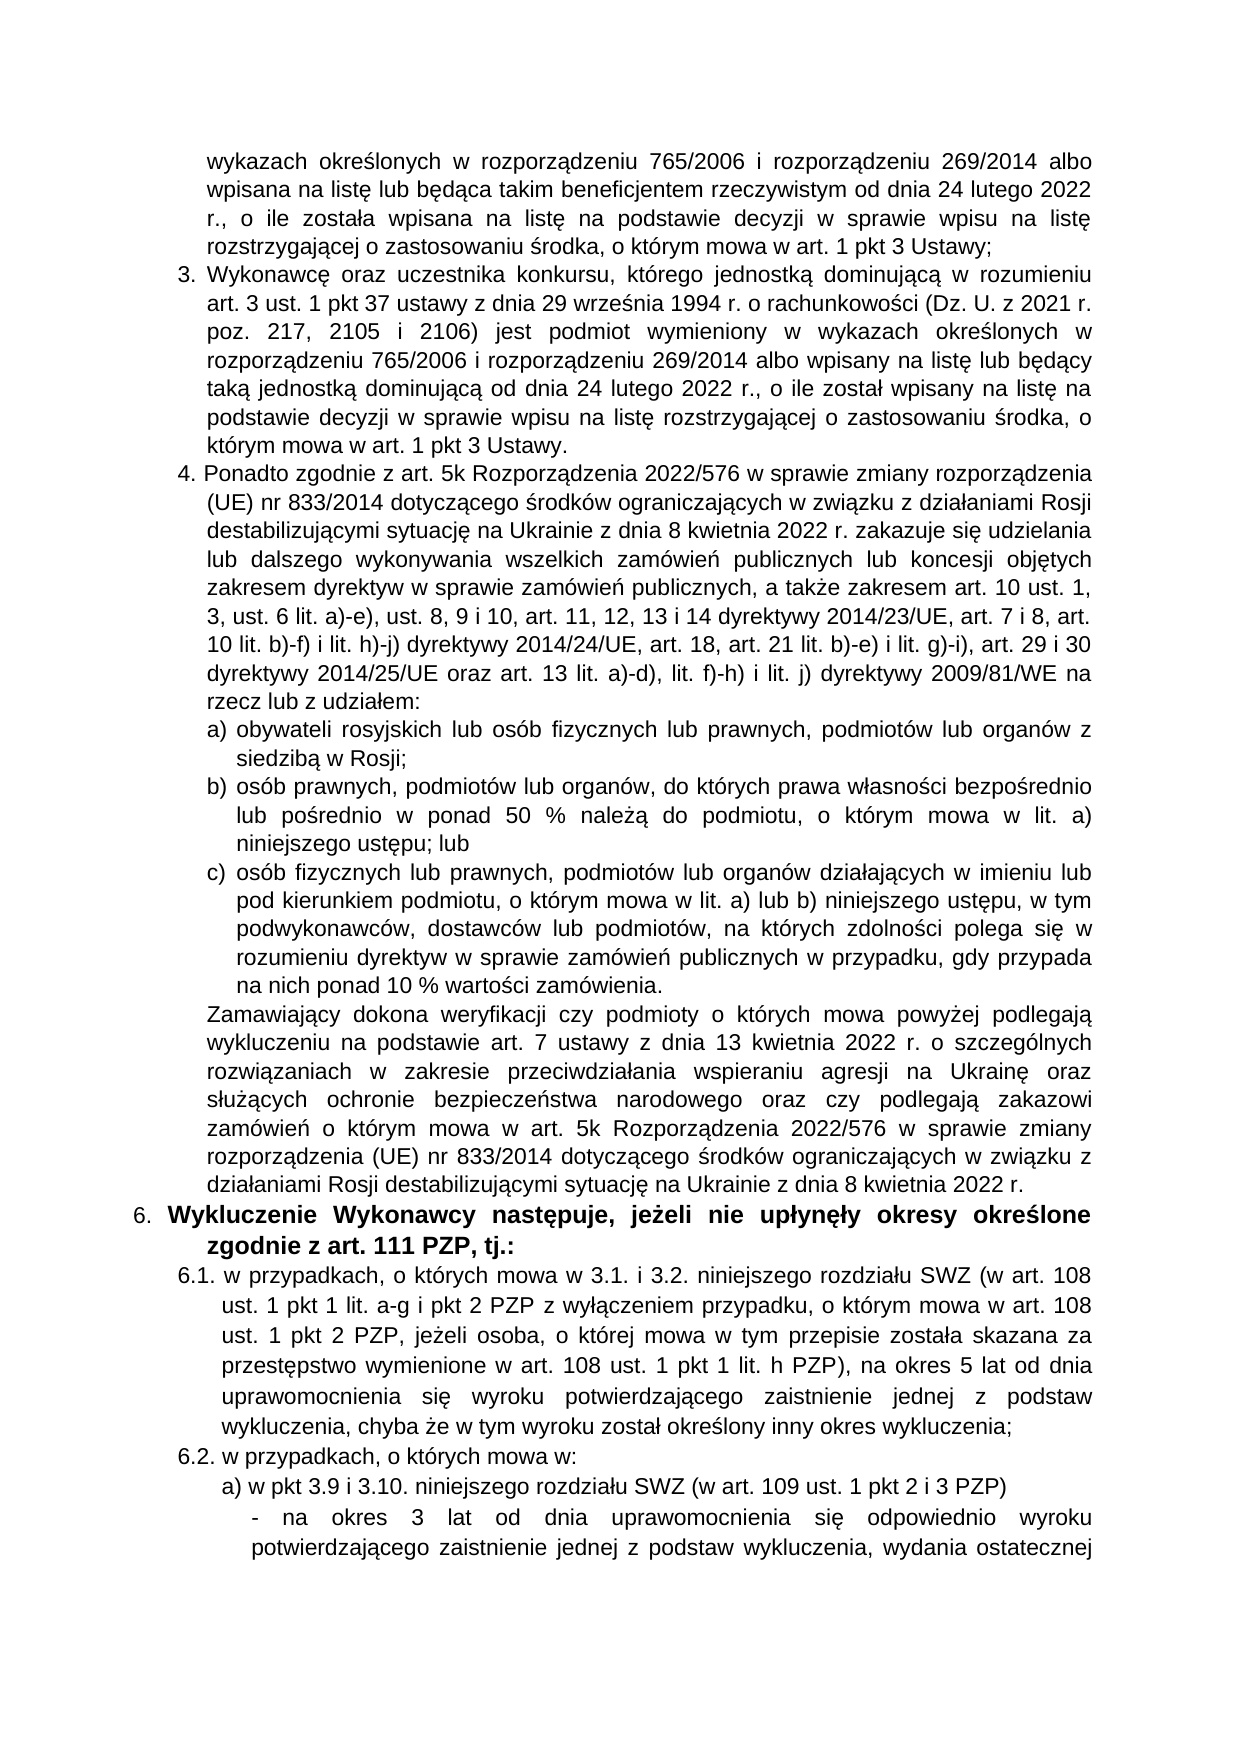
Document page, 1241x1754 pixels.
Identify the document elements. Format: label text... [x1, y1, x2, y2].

list osób prawnych, podmiotów lub organów, do których prawa własności bezpośrednio lub pośrednio w ponad 50 % należą do podmiotu, o którym mowa w lit. a) niniejszego ustępu; lub [207, 773, 1093, 856]
list osób fizycznych lub prawnych, podmiotów lub organów działających w imieniu lub pod kierunkiem podmiotu, o którym mowa w lit. a) lub b) niniejszego ustępu, w tym podwykonawców, dostawców lub podmiotów, na których zdolności polega się w rozumieniu dyrektyw w sprawie zamówień publicznych w przypadku, gdy przypada na nich ponad 10 % wartości zamówienia. [207, 858, 1093, 999]
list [177, 148, 1093, 259]
list obywateli rosyjskich lub osób fizycznych lub prawnych, podmiotów lub organów z siedzibą w Rosji; [207, 716, 1093, 771]
text 4. Ponadto zgodnie z art. 5k Rozporządzenia 2022/576 w sprawie zmiany rozporządzenia (UE) nr 833/2014 dotyczącego środków ograniczających w związku z działaniami Rosji destabilizującymi sytuację na Ukrainie z dnia 8 kwietnia 2022 r. zakazuje się udzielania lub dalszego wykonywania wszelkich zamówień publicznych lub koncesji objętych zakresem dyrektyw w sprawie zamówień publicznych, a także zakresem art. 10 ust. 1, 3, ust. 6 lit. a)-e), ust. 8, 9 i 10, art. 11, 12, 13 i 14 dyrektywy 2014/23/UE, art. 7 i 8, art. 10 lit. b)-f) i lit. h)-j) dyrektywy 2014/24/UE, art. 18, art. 21 lit. b)-e) i lit. g)-i), art. 29 i 30 dyrektywy 2014/25/UE oraz art. 13 lit. a)-d), lit. f)-h) i lit. j) dyrektywy 2009/81/WE na rzecz lub z udziałem: [177, 460, 1093, 714]
text 6. Wykluczenie Wykonawcy następuje, jeżeli nie upłynęły okresy określone zgodnie z art. 111 PZP, tj.: [133, 1200, 1093, 1259]
list Wykonawcę oraz uczestnika konkursu, którego jednostką dominującą w rozumieniu art. 3 ust. 1 pkt 37 ustawy z dnia 29 września 1994 r. o rachunkowości (Dz. U. z 2021 r. poz. 217, 2105 i 2106) jest podmiot wymieniony w wykazach określonych w rozporządzeniu 765/2006 i rozporządzeniu 269/2014 albo wpisany na listę lub będący taką jednostką dominującą od dnia 24 lutego 2022 r., o ile został wpisany na listę na podstawie decyzji w sprawie wpisu na listę rozstrzygającej o zastosowaniu środka, o którym mowa w art. 1 pkt 3 Ustawy. [177, 261, 1093, 458]
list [251, 1503, 1093, 1560]
text Zamawiający dokona weryfikacji czy podmioty o których mowa powyżej podlegają wykluczeniu na podstawie art. 7 ustawy z dnia 13 kwietnia 2022 r. o szczególnych rozwiązaniach w zakresie przeciwdziałania wspieraniu agresji na Ukrainę oraz służących ochronie bezpieczeństwa narodowego oraz czy podlegają zakazowi zamówień o którym mowa w art. 5k Rozporządzenia 2022/576 w sprawie zmiany rozporządzenia (UE) nr 833/2014 dotyczącego środków ograniczających w związku z działaniami Rosji destabilizującymi sytuację na Ukrainie z dnia 8 kwietnia 2022 r. [207, 1001, 1093, 1198]
list 6.1. w przypadkach, o których mowa w 3.1. i 3.2. niniejszego rozdziału SWZ (w art. 108 ust. 1 pkt 1 lit. a-g i pkt 2 PZP z wyłączeniem przypadku, o którym mowa w art. 108 ust. 1 pkt 2 PZP, jeżeli osoba, o której mowa w tym przepisie została skazana za przestępstwo wymienione w art. 108 ust. 1 pkt 1 lit. h PZP), na okres 5 lat od dnia uprawomocnienia się wyroku potwierdzającego zaistnienie jednej z podstaw wykluczenia, chyba że w tym wyroku został określony inny okres wykluczenia; [177, 1262, 1093, 1439]
list a) w pkt 3.9 i 3.10. niniejszego rozdziału SWZ (w art. 109 ust. 1 pkt 2 i 3 PZP) [221, 1473, 1093, 1500]
list 6.2. w przypadkach, o których mowa w: [177, 1443, 1093, 1469]
